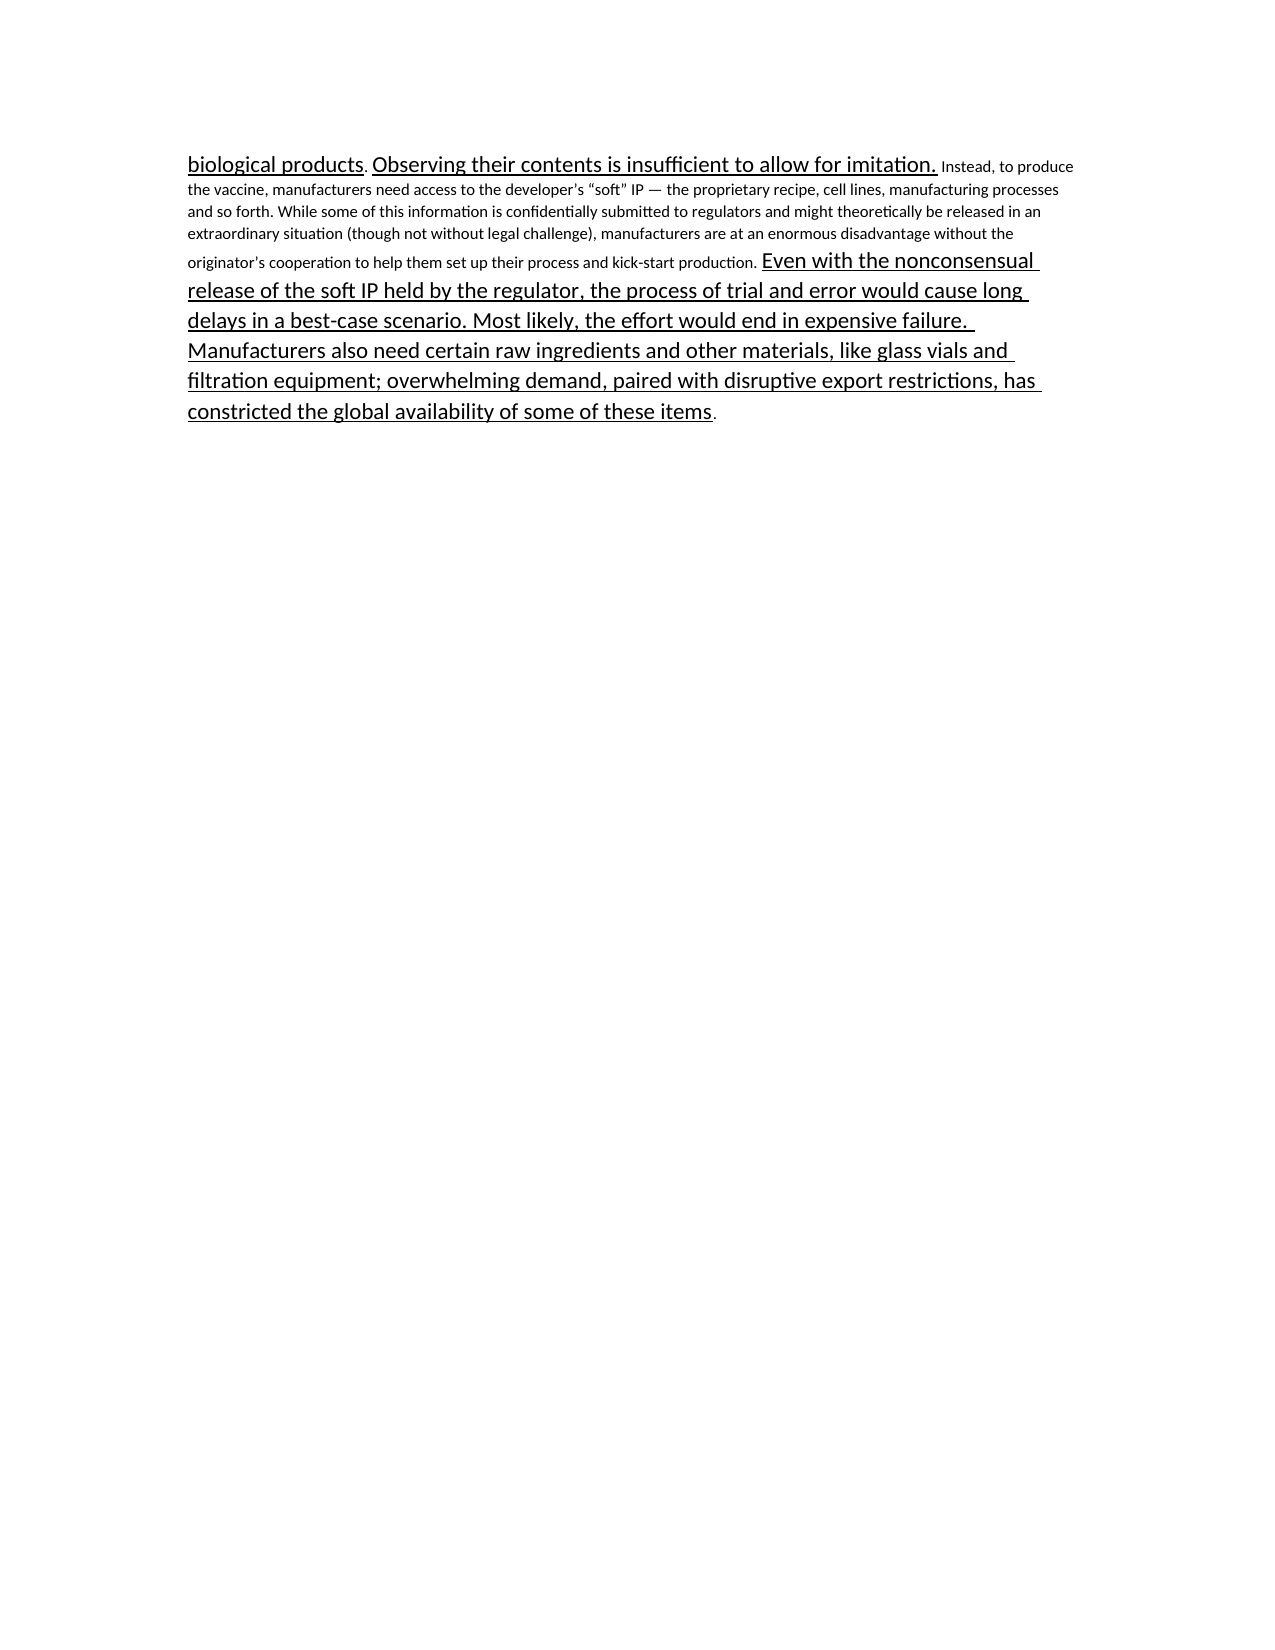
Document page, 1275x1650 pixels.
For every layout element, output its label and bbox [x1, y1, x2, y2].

text [187, 150, 1087, 425]
